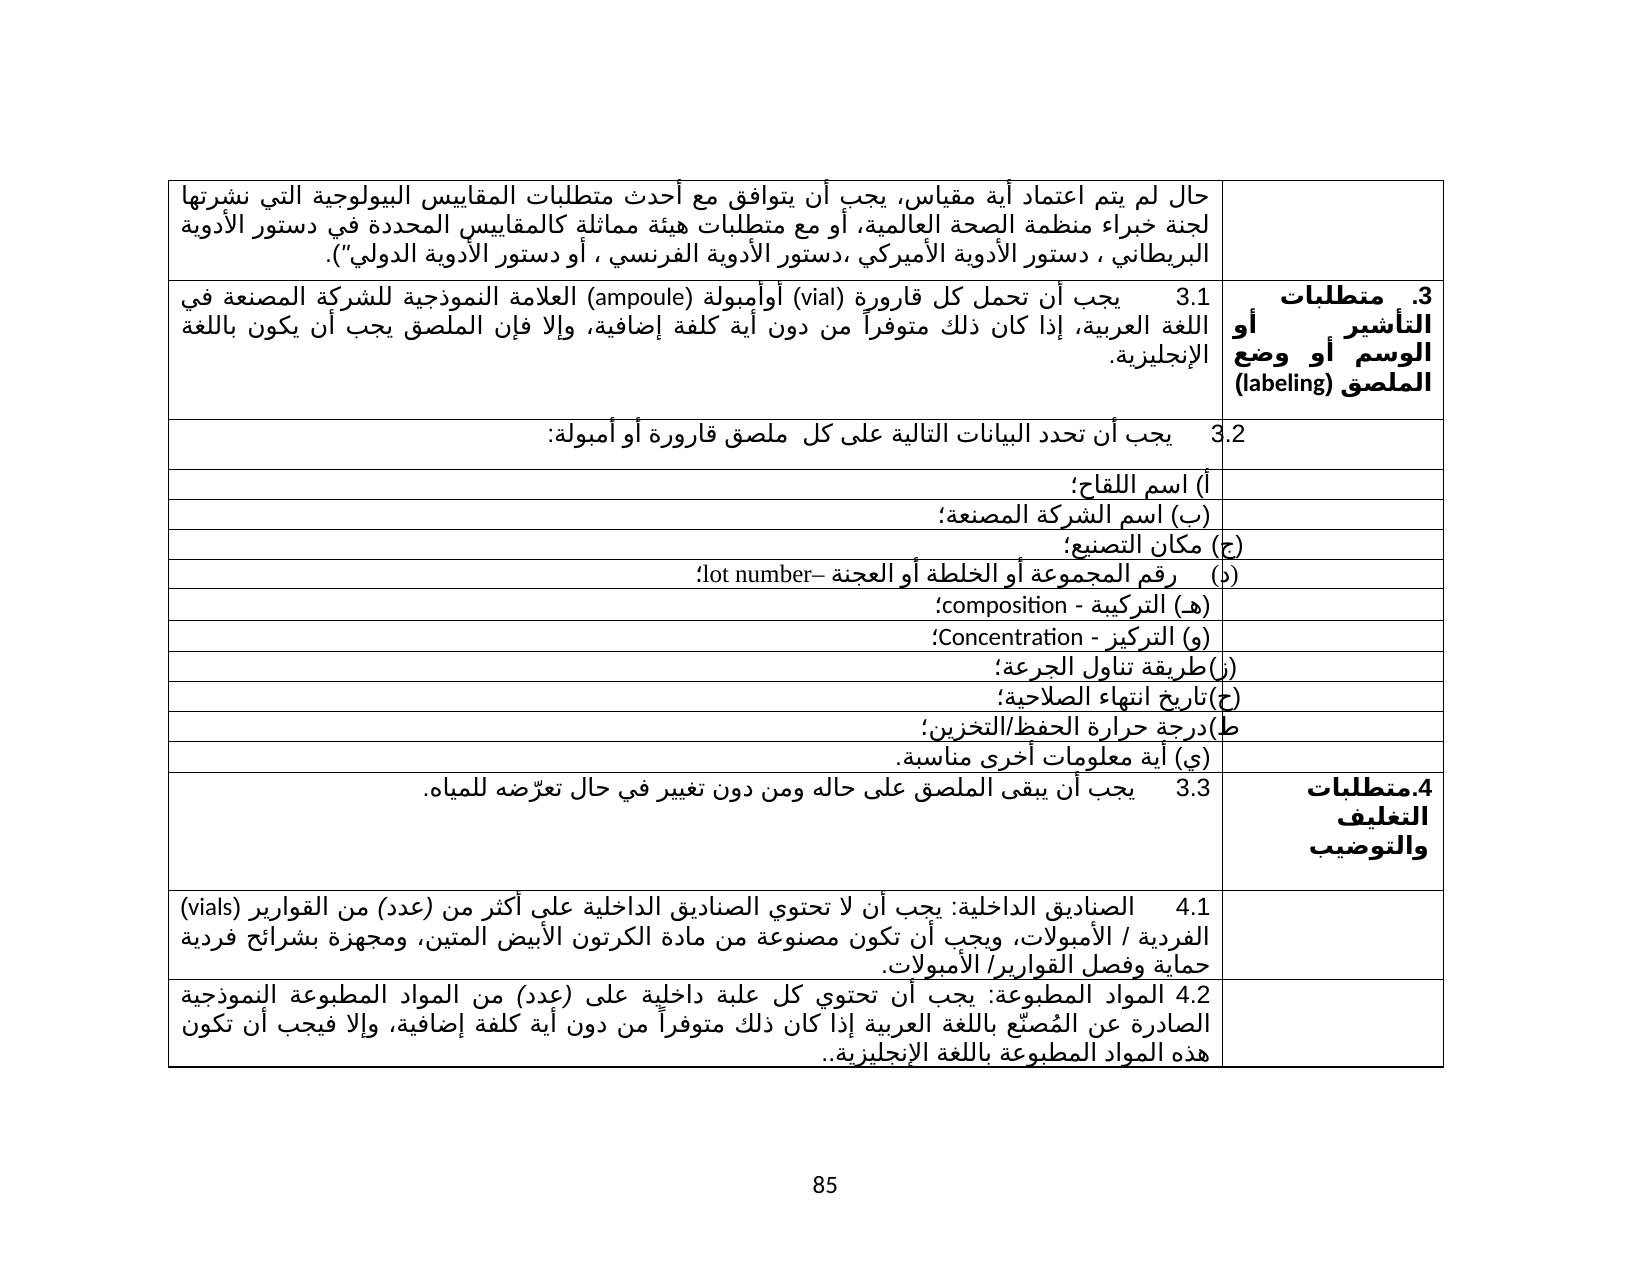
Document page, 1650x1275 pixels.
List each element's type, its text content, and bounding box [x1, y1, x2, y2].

table_cell 4.1 الصناديق الداخلية: يجب أن لا تحتوي الصناديق الداخلية على أكثر من (عدد) من القوارير (vials) الفردية / الأمبولات، ويجب أن تكون مصنوعة من مادة الكرتون الأبيض المتين، ومجهزة بشرائح فردية حماية وفصل القوارير/ الأمبولات. [169, 891, 1222, 979]
table_cell [1223, 742, 1443, 772]
table_cell [1223, 712, 1443, 741]
table_cell (ب) اسم الشركة المصنعة؛ [169, 500, 1222, 529]
table_cell [1223, 560, 1443, 588]
table_cell أ) اسم اللقاح؛ [169, 470, 1222, 499]
table_cell درجة حرارة الحفظ/التخزين؛ [169, 712, 1222, 741]
table_cell 3.1 يجب أن تحمل كل قارورة (vial) أوأمبولة (ampoule) العلامة النموذجية للشركة المصنعة في اللغة العربية، إذا كان ذلك متوفراً من دون أية كلفة إضافية، وإلا فإن الملصق يجب أن يكون باللغة الإنجليزية. [169, 281, 1222, 418]
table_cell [169, 181, 1222, 280]
table_cell تاريخ انتهاء الصلاحية؛ [169, 682, 1222, 711]
table_cell [1223, 682, 1443, 711]
table_cell 3. متطلبات التأشير أو الوسم أو وضع الملصق (labeling) [1223, 281, 1443, 418]
table_cell [1223, 181, 1443, 280]
table_cell [1223, 530, 1443, 558]
table_cell طريقة تناول الجرعة؛ [169, 652, 1222, 681]
table_cell [1223, 500, 1443, 529]
table_cell (هـ) التركيبة - composition؛ [169, 589, 1222, 620]
table_cell [1223, 420, 1443, 469]
table_cell رقم المجموعة أو الخلطة أو العجنة –lot number؛ [169, 560, 1222, 588]
table_cell [1223, 621, 1443, 651]
table_cell [1223, 891, 1443, 979]
table_cell (ي) أية معلومات أخرى مناسبة. [169, 742, 1222, 772]
table_cell [1223, 980, 1443, 1066]
table_cell [1223, 470, 1443, 499]
table_cell [1223, 652, 1443, 681]
table_cell 3.3 يجب أن يبقى الملصق على حاله ومن دون تغيير في حال تعرّضه للمياه. [169, 773, 1222, 890]
table_cell [1223, 589, 1443, 620]
table_cell (و) التركيز - Concentration؛ [169, 621, 1222, 651]
table_cell 4.2 المواد المطبوعة: يجب أن تحتوي كل علبة داخلية على (عدد) من المواد المطبوعة النموذجية الصادرة عن المُصنّع باللغة العربية إذا كان ذلك متوفراً من دون أية كلفة إضافية، وإلا فيجب أن تكون هذه المواد المطبوعة باللغة الإنجليزية.. [169, 980, 1222, 1066]
table_cell مكان التصنيع؛ [169, 530, 1222, 558]
table_cell 4.متطلبات التغليف والتوضيب [1223, 773, 1443, 890]
table_cell يجب أن تحدد البيانات التالية على كل ملصق قارورة أو أمبولة: [169, 420, 1222, 469]
